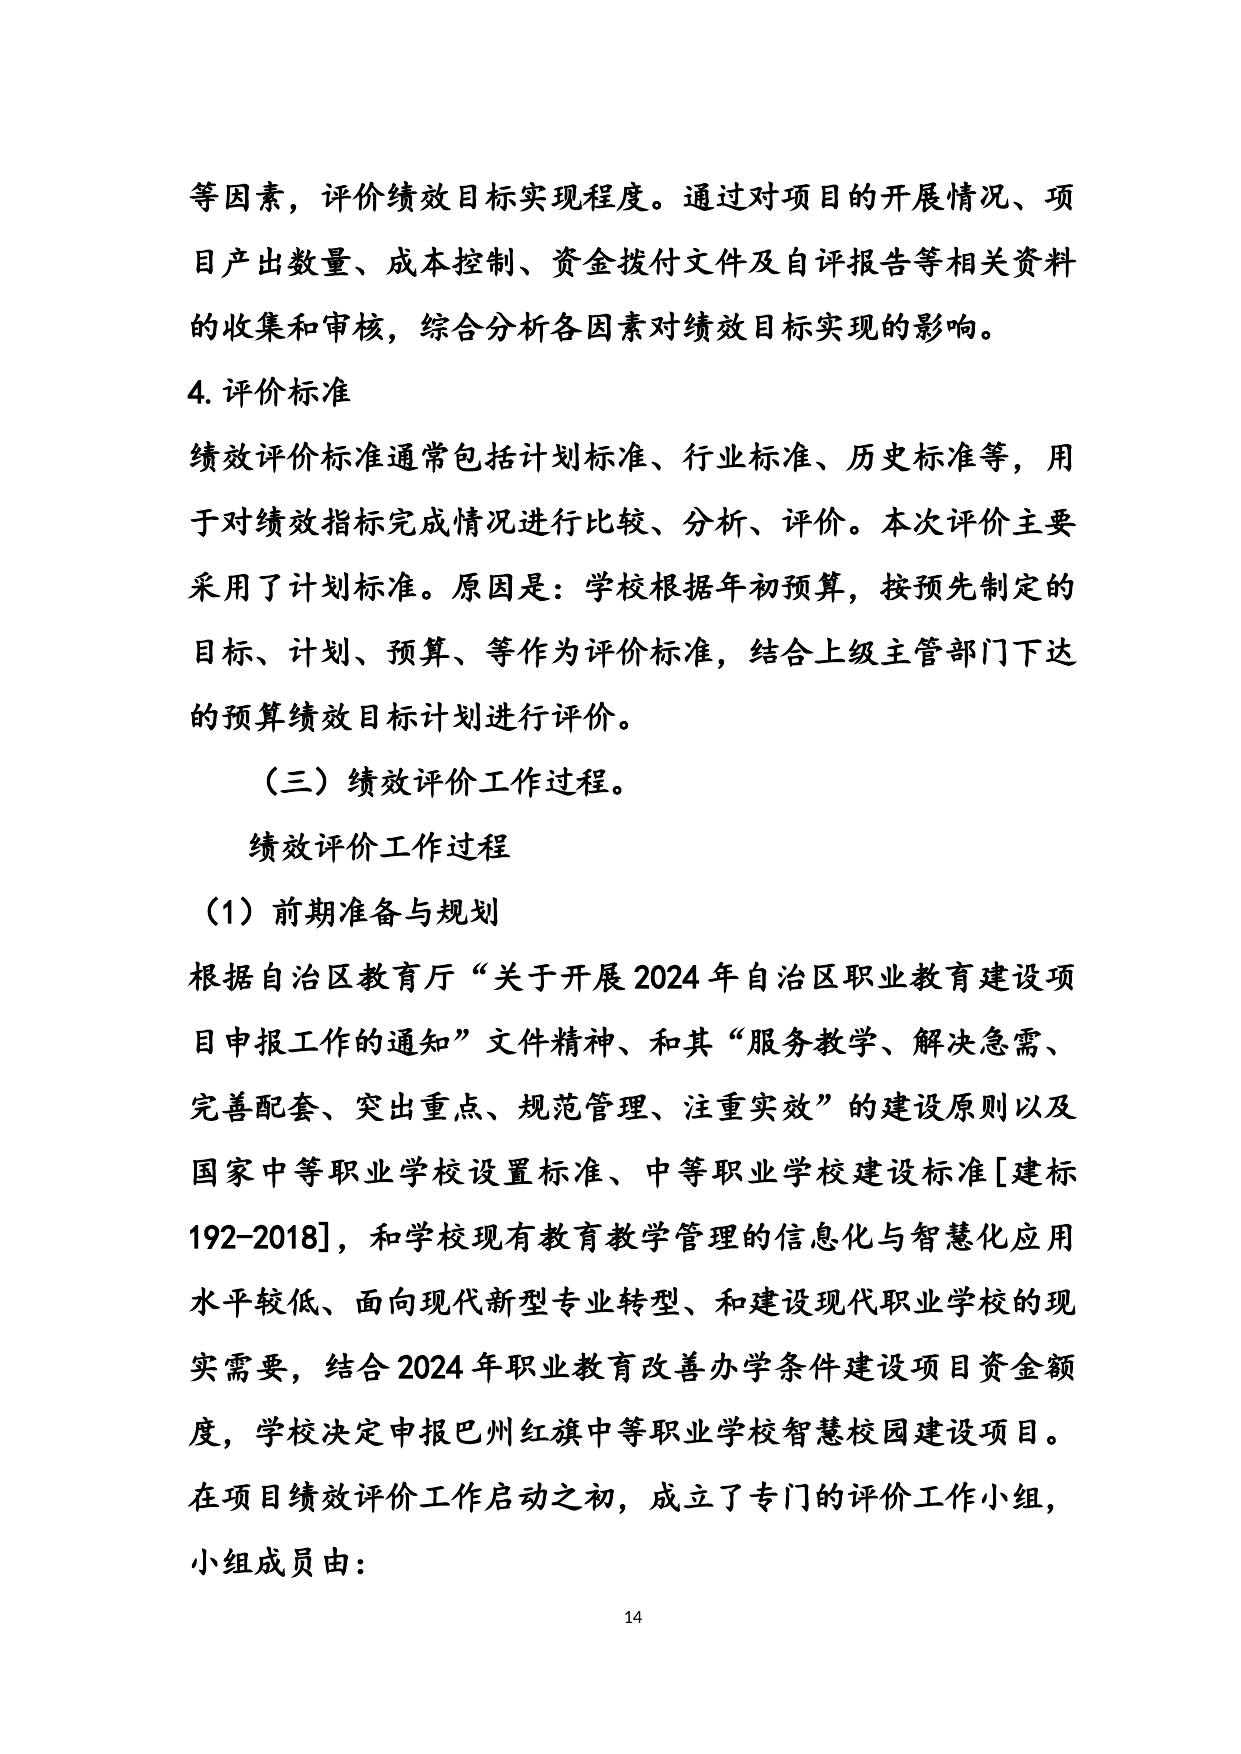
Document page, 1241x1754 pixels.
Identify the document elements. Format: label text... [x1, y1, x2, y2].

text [187, 812, 1078, 1592]
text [187, 162, 1078, 747]
text （三）绩效评价工作过程。 [187, 747, 1078, 812]
